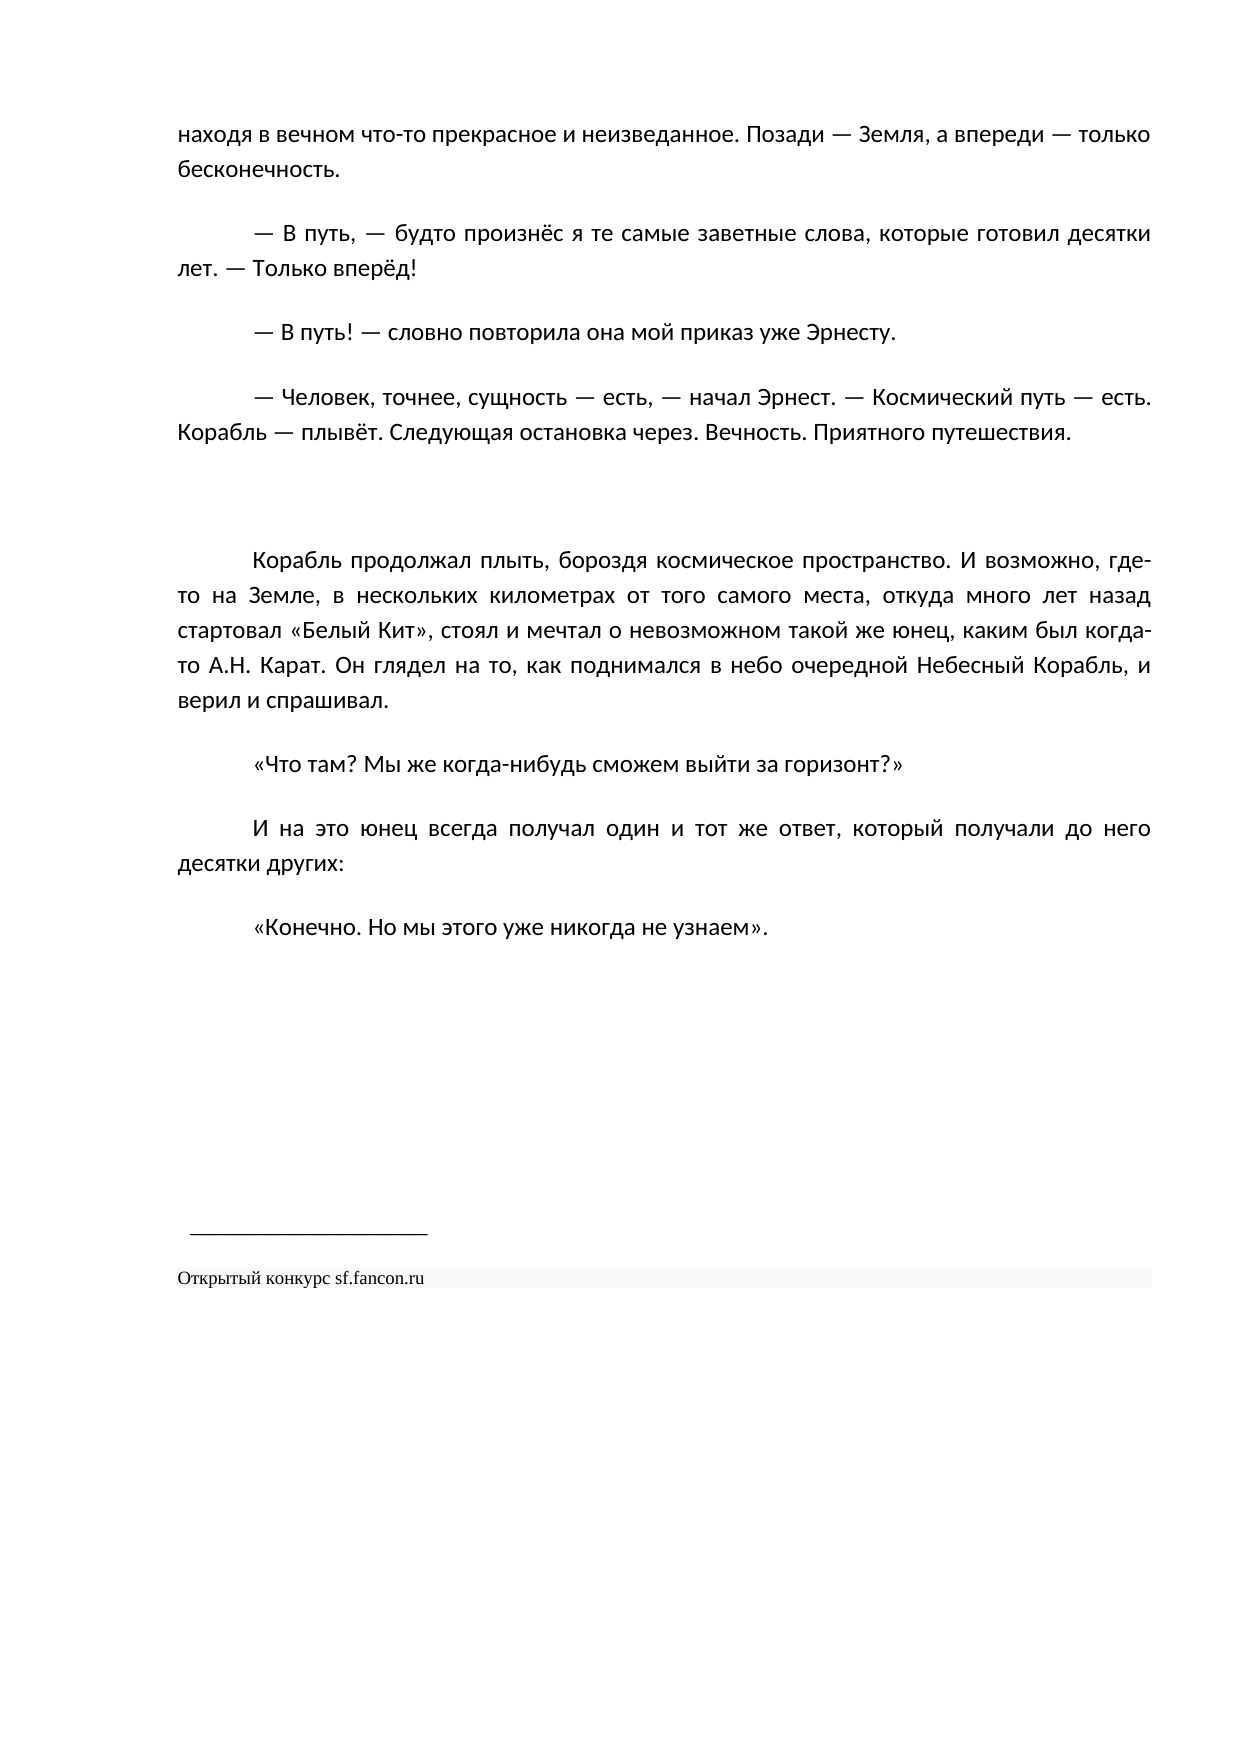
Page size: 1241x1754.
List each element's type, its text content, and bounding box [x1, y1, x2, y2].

text Корабль продолжал плыть, бороздя космическое пространство. И возможно, где-то на Земле, в нескольких километрах от того самого места, откуда много лет назад стартовал «Белый Кит», стоял и мечтал о невозможном такой же юнец, каким был когда-то А.Н. Карат. Он глядел на то, как поднимался в небо очередной Небесный Корабль, и верил и спрашивал. [177, 544, 1152, 714]
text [177, 118, 1152, 184]
text — Человек, точнее, сущность — есть, — начал Эрнест. — Космический путь — есть. Корабль — плывёт. Следующая остановка через. Вечность. Приятного путешествия. [177, 381, 1152, 446]
text Открытый конкурс sf.fancon.ru [177, 1267, 1152, 1288]
text «Конечно. Но мы этого уже никогда не узнаем». [177, 911, 1152, 942]
text ___________________ [177, 1151, 1152, 1237]
text — В путь, — будто произнёс я те самые заветные слова, которые готовил десятки лет. — Только вперёд! [177, 217, 1152, 283]
text — В путь! — словно повторила она мой приказ уже Эрнесту. [177, 316, 1152, 347]
text «Что там? Мы же когда-нибудь сможем выйти за горизонт?» [177, 748, 1152, 779]
text И на это юнец всегда получал один и тот же ответ, который получали до него десятки других: [177, 812, 1152, 878]
